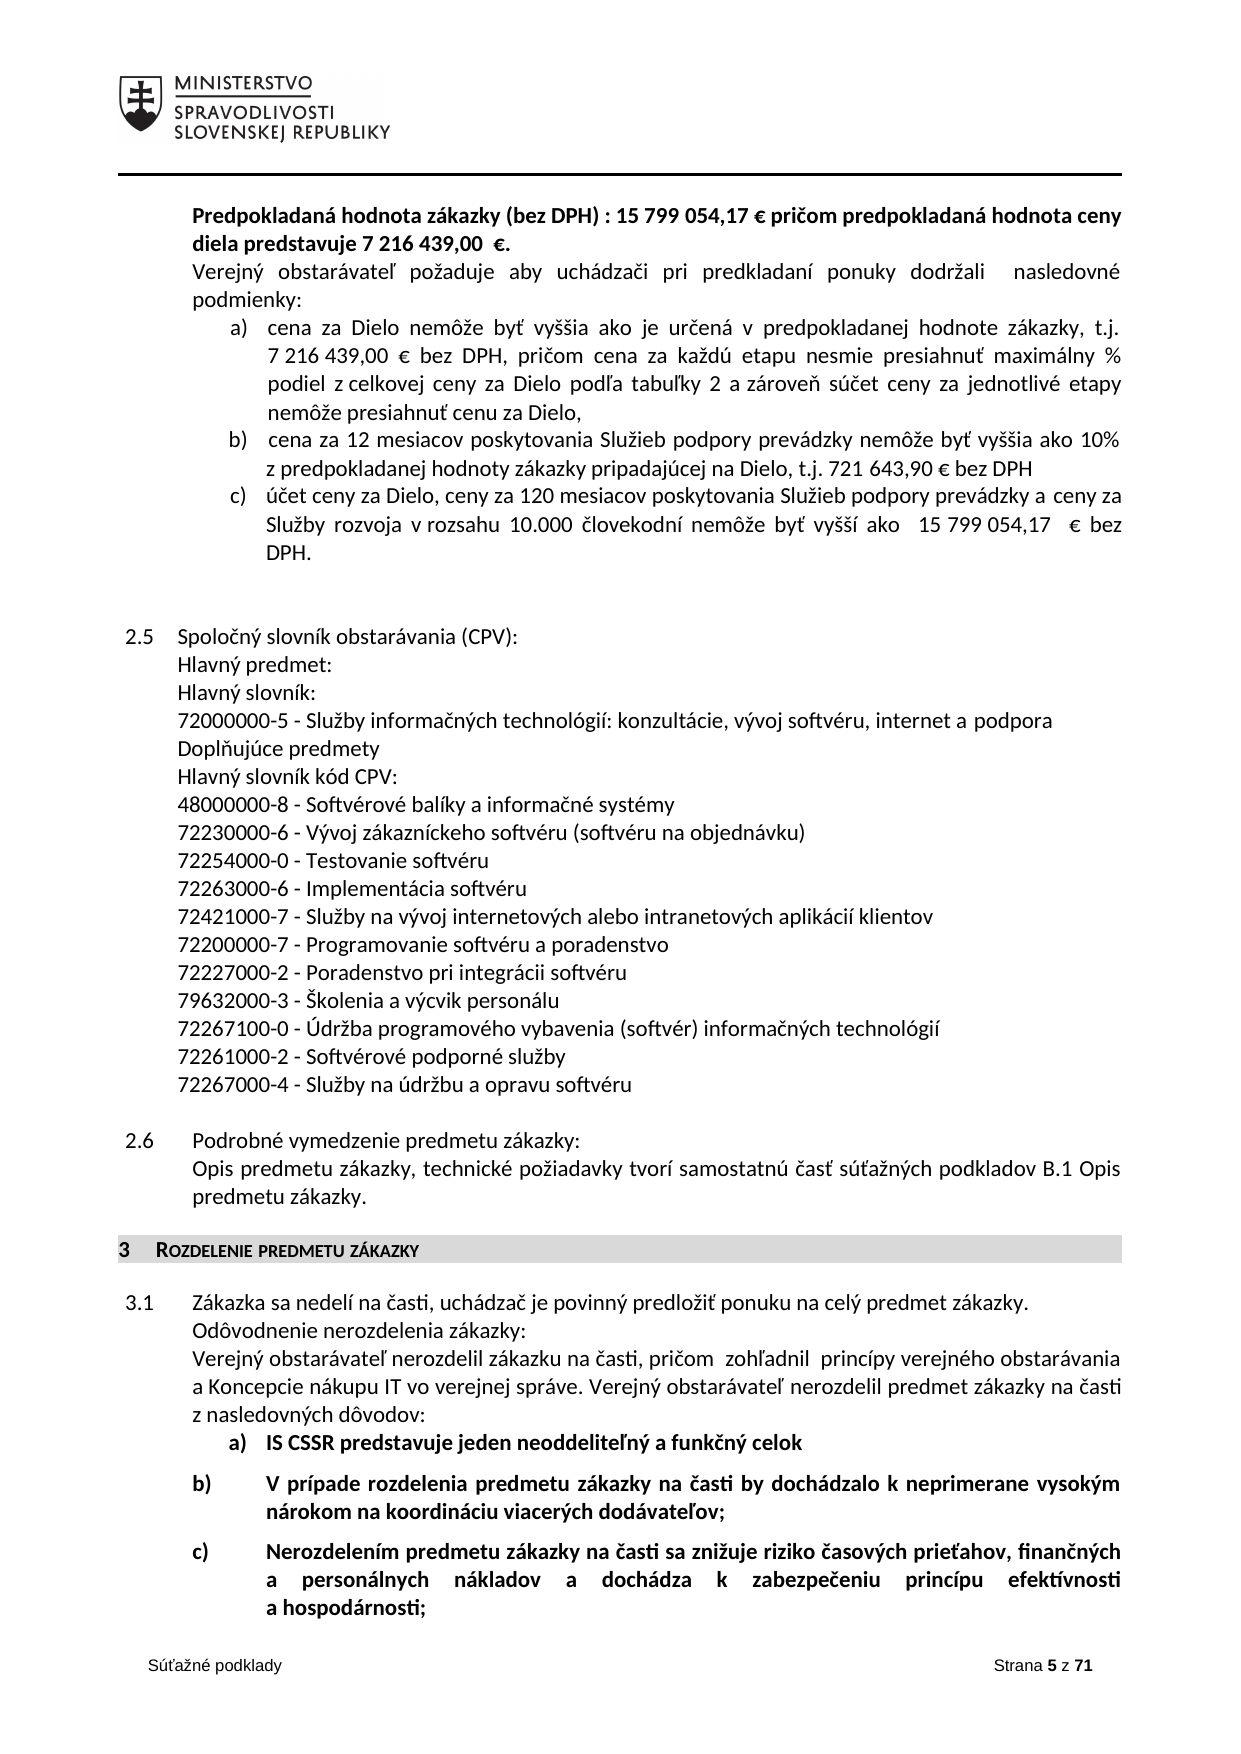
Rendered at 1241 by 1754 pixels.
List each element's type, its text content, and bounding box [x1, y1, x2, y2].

list Spoločný slovník obstarávania (CPV): [125, 622, 1122, 650]
text 48000000-8 - Softvérové balíky a informačné systémy [177, 790, 1122, 818]
list IS CSSR predstavuje jeden neoddeliteľný a funkčný celok [192, 1428, 1122, 1456]
list cena za Dielo nemôže byť vyššia ako je určená v predpokladanej hodnote zákazky, t.j. 7 216 439,00 € bez DPH, pričom cena za každú etapu nesmie presiahnuť maximálny % podiel z celkovej ceny za Dielo podľa tabuľky 2 a zároveň súčet ceny za jednotlivé etapy nemôže presiahnuť cenu za Dielo, [230, 313, 1122, 426]
picture [118, 73, 390, 144]
text 72421000-7 - Služby na vývoj internetových alebo intranetových aplikácií klientov [177, 902, 1122, 930]
list Podrobné vymedzenie predmetu zákazky: [125, 1126, 1122, 1154]
text Odôvodnenie nerozdelenia zákazky: [192, 1316, 1122, 1344]
text 72000000-5 - Služby informačných technológií: konzultácie, vývoj softvéru, internet a podpora [177, 706, 1122, 734]
text Opis predmetu zákazky, technické požiadavky tvorí samostatnú časť súťažných podkladov B.1 Opis predmetu zákazky. [192, 1154, 1122, 1210]
subtitle Rozdelenie predmetu zákazky [118, 1235, 1122, 1263]
text 72230000-6 - Vývoj zákazníckeho softvéru (softvéru na objednávku) [177, 818, 1122, 846]
text 72254000-0 - Testovanie softvéru [177, 846, 1122, 874]
text Predpokladaná hodnota zákazky (bez DPH) : 15 799 054,17 € pričom predpokladaná hodnota ceny diela predstavuje 7 216 439,00 €. [192, 201, 1122, 257]
text 72227000-2 - Poradenstvo pri integrácii softvéru [177, 958, 1122, 986]
list Nerozdelením predmetu zákazky na časti sa znižuje riziko časových prieťahov, finančných a personálnych nákladov a dochádza k zabezpečeniu princípu efektívnosti a hospodárnosti; [192, 1537, 1122, 1621]
text Hlavný predmet: [177, 650, 1122, 678]
text 72267000-4 - Služby na údržbu a opravu softvéru [177, 1070, 1122, 1098]
text Doplňujúce predmety [177, 734, 1122, 762]
text Verejný obstarávateľ nerozdelil zákazku na časti, pričom zohľadnil princípy verejného obstarávania a Koncepcie nákupu IT vo verejnej správe. Verejný obstarávateľ nerozdelil predmet zákazky na časti z nasledovných dôvodov: [192, 1344, 1122, 1428]
list V prípade rozdelenia predmetu zákazky na časti by dochádzalo k neprimerane vysokým nárokom na koordináciu viacerých dodávateľov; [192, 1469, 1122, 1525]
text Hlavný slovník kód CPV: [177, 762, 1122, 790]
text 72200000-7 - Programovanie softvéru a poradenstvo [177, 930, 1122, 958]
text Verejný obstarávateľ požaduje aby uchádzači pri predkladaní ponuky dodržali nasledovné podmienky: [192, 257, 1122, 313]
text c) účet ceny za Dielo, ceny za 120 mesiacov poskytovania Služieb podpory prevádzky a ceny za Služby rozvoja v rozsahu 10.000 človekodní nemôže byť vyšší ako 15 799 054,17 € bez DPH. [230, 482, 1122, 566]
text Hlavný slovník: [177, 678, 1122, 706]
list Zákazka sa nedelí na časti, uchádzač je povinný predložiť ponuku na celý predmet zákazky. [125, 1288, 1122, 1316]
text b) cena za 12 mesiacov poskytovania Služieb podpory prevádzky nemôže byť vyššia ako 10% z predpokladanej hodnoty zákazky pripadajúcej na Dielo, t.j. 721 643,90 € bez DPH [222, 426, 1122, 482]
text 72263000-6 - Implementácia softvéru [177, 874, 1122, 902]
text 72261000-2 - Softvérové podporné služby [177, 1042, 1122, 1070]
text 72267100-0 - Údržba programového vybavenia (softvér) informačných technológií [177, 1014, 1122, 1042]
text 79632000-3 - Školenia a výcvik personálu [177, 986, 1122, 1014]
